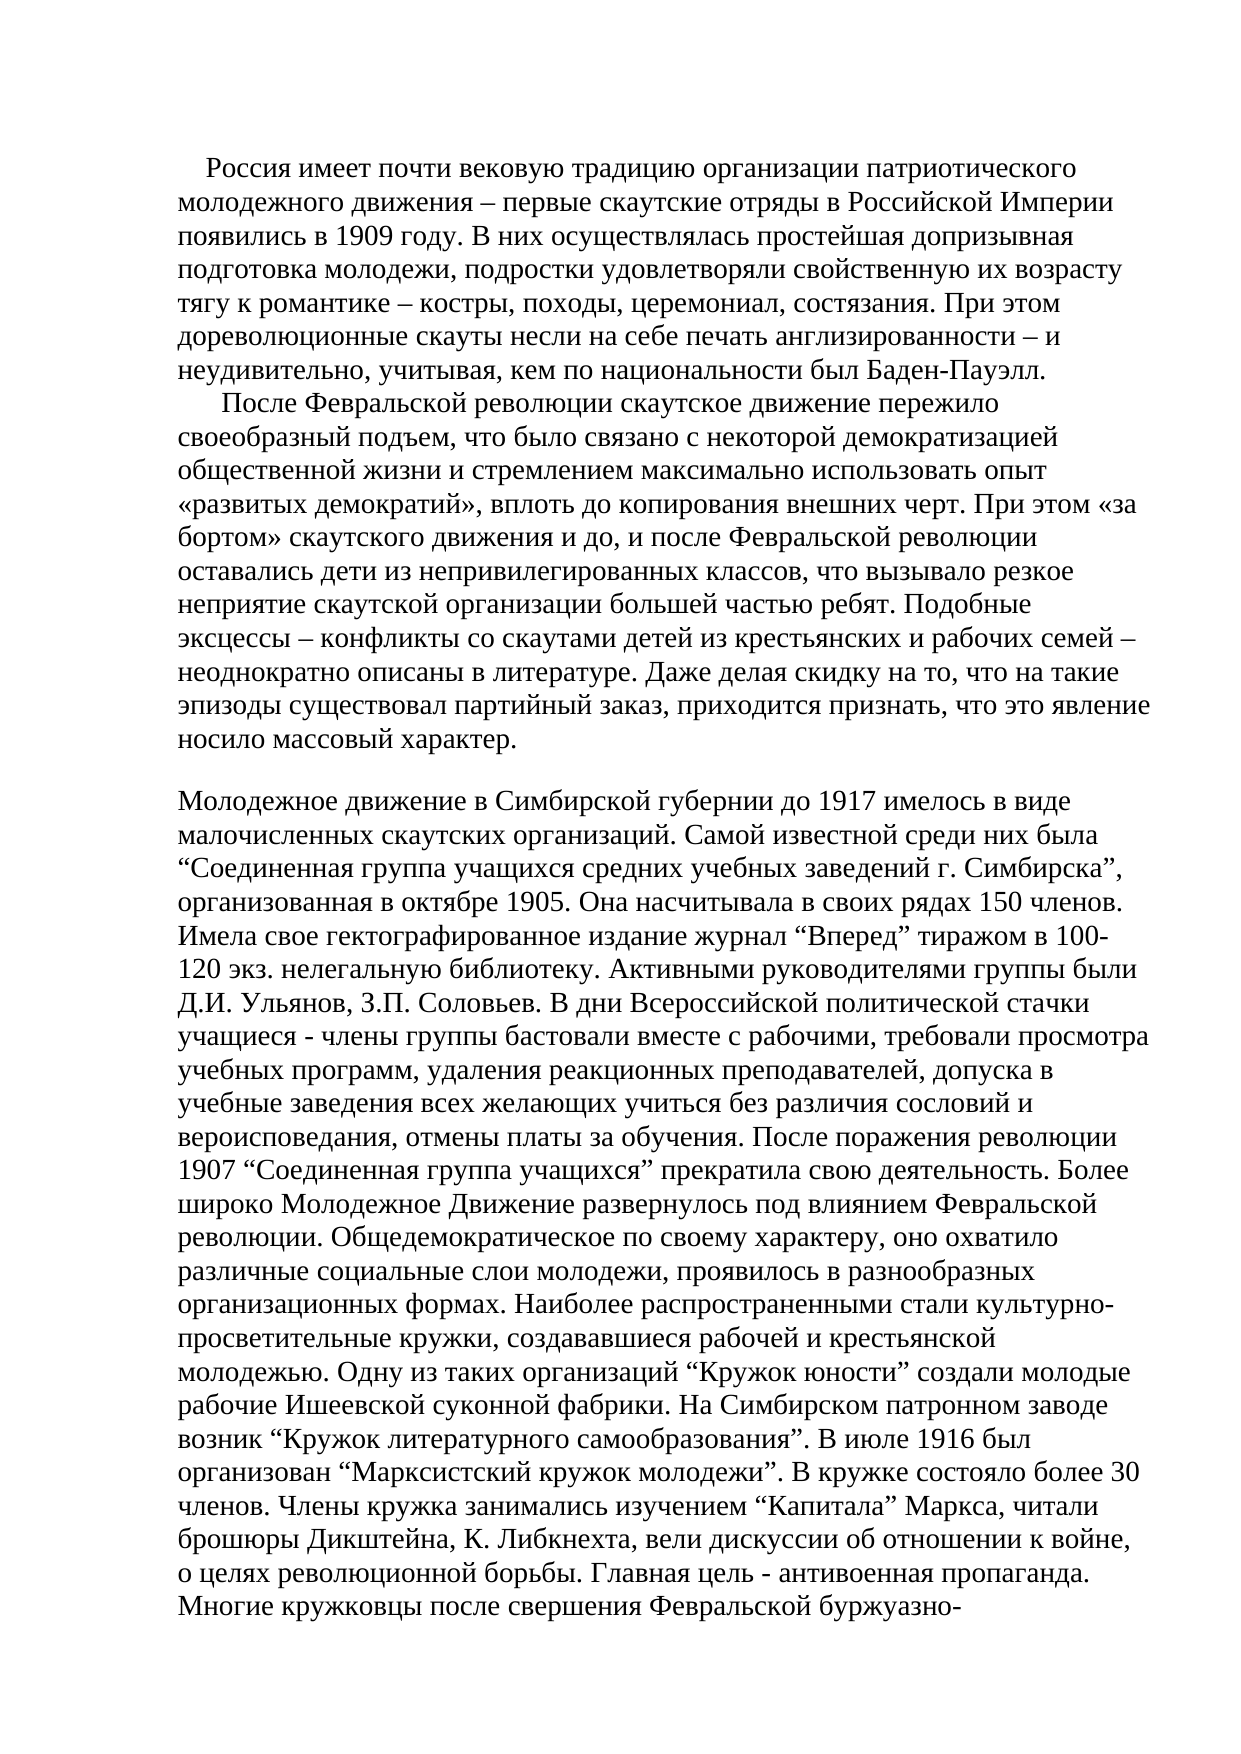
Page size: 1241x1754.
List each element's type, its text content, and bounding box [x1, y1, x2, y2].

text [177, 783, 1152, 1622]
text Россия имеет почти вековую традицию организации патриотического молодежного движения – первые скаутские отряды в Российской Империи появились в 1909 году. В них осуществлялась простейшая допризывная подготовка молодежи, подростки удовлетворяли свойственную их возрасту тягу к романтике – костры, походы, церемониал, состязания. При этом дореволюционные скауты несли на себе печать англизированности – и неудивительно, учитывая, кем по национальности был Баден-Пауэлл. После Февральской революции скаутское движение пережило своеобразный подъем, что было связано с некоторой демократизацией общественной жизни и стремлением максимально использовать опыт «развитых демократий», вплоть до копирования внешних черт. При этом «за бортом» скаутского движения и до, и после Февральской революции оставались дети из непривилегированных классов, что вызывало резкое неприятие скаутской организации большей частью ребят. Подобные эксцессы – конфликты со скаутами детей из крестьянских и рабочих семей – неоднократно описаны в литературе. Даже делая скидку на то, что на такие эпизоды существовал партийный заказ, приходится признать, что это явление носило массовый характер. [177, 151, 1152, 754]
